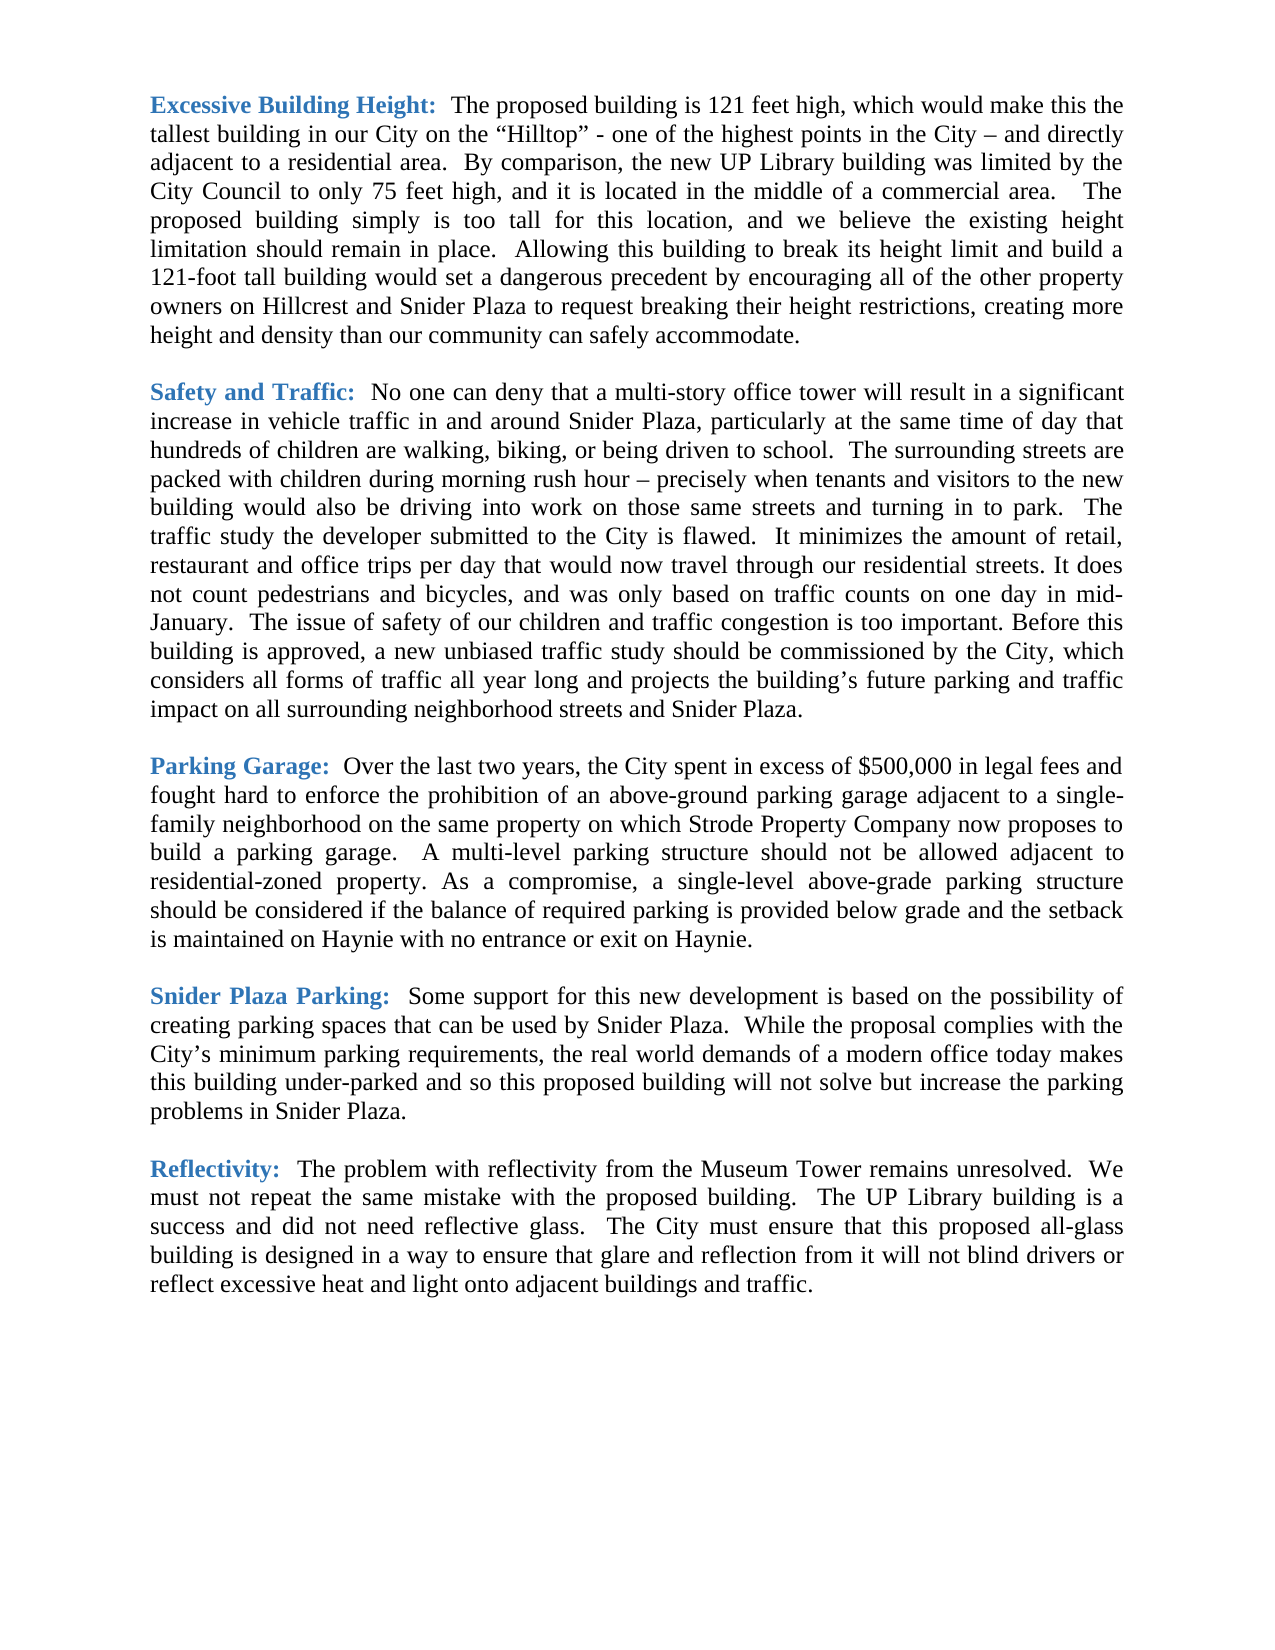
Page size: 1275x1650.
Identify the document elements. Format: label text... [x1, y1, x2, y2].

text Reflectivity: The problem with reflectivity from the Museum Tower remains unresolved. We must not repeat the same mistake with the proposed building. The UP Library building is a success and did not need reflective glass. The City must ensure that this proposed all-glass building is designed in a way to ensure that glare and reflection from it will not blind drivers or reflect excessive heat and light onto adjacent buildings and traffic. [150, 1154, 1125, 1297]
text Safety and Traffic: No one can deny that a multi-story office tower will result in a significant increase in vehicle traffic in and around Snider Plaza, particularly at the same time of day that hundreds of children are walking, biking, or being driven to school. The surrounding streets are packed with children during morning rush hour – precisely when tenants and visitors to the new building would also be driving into work on those same streets and turning in to park. The traffic study the developer submitted to the City is flawed. It minimizes the amount of retail, restaurant and office trips per day that would now travel through our residential streets. It does not count pedestrians and bicycles, and was only based on traffic counts on one day in mid-January. The issue of safety of our children and traffic congestion is too important. Before this building is approved, a new unbiased traffic study should be commissioned by the City, which considers all forms of traffic all year long and projects the building’s future parking and traffic impact on all surrounding neighborhood streets and Snider Plaza. [150, 377, 1125, 722]
text Parking Garage: Over the last two years, the City spent in excess of $500,000 in legal fees and fought hard to enforce the prohibition of an above-ground parking garage adjacent to a single-family neighborhood on the same property on which Strode Property Company now proposes to build a parking garage. A multi-level parking structure should not be allowed adjacent to residential-zoned property. As a compromise, a single-level above-grade parking structure should be considered if the balance of required parking is provided below grade and the setback is maintained on Haynie with no entrance or exit on Haynie. [150, 751, 1125, 981]
text Snider Plaza Parking: Some support for this new development is based on the possibility of creating parking spaces that can be used by Snider Plaza. While the proposal complies with the City’s minimum parking requirements, the real world demands of a modern office today makes this building under-parked and so this proposed building will not solve but increase the parking problems in Snider Plaza. [150, 981, 1125, 1125]
text Excessive Building Height: The proposed building is 121 feet high, which would make this the tallest building in our City on the “Hilltop” - one of the highest points in the City – and directly adjacent to a residential area. By comparison, the new UP Library building was limited by the City Council to only 75 feet high, and it is located in the middle of a commercial area. The proposed building simply is too tall for this location, and we believe the existing height limitation should remain in place. Allowing this building to break its height limit and build a 121-foot tall building would set a dangerous precedent by encouraging all of the other property owners on Hillcrest and Snider Plaza to request breaking their height restrictions, creating more height and density than our community can safely accommodate. [150, 90, 1125, 349]
